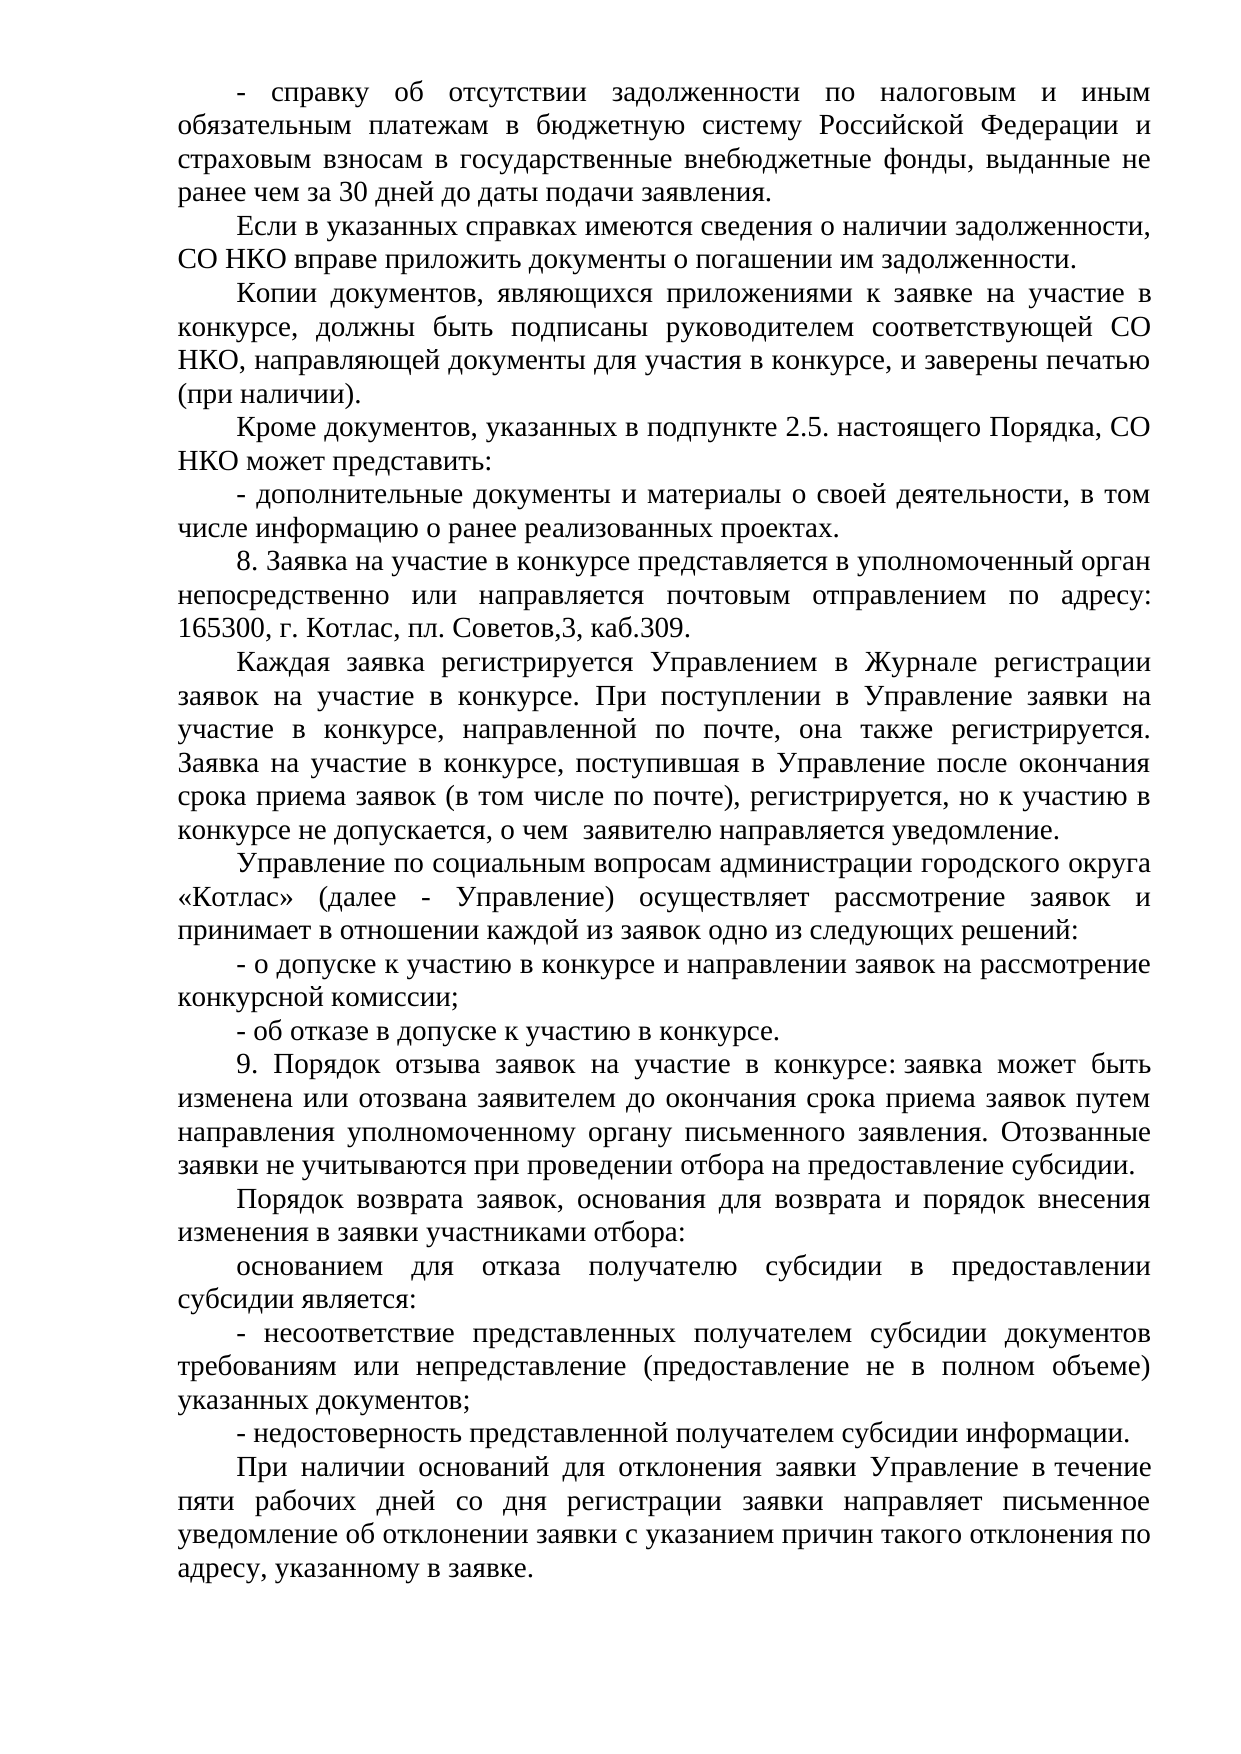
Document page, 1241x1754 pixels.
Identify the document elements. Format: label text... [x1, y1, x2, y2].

text 9. Порядок отзыва заявок на участие в конкурсе: заявка может быть изменена или отозвана заявителем до окончания срока приема заявок путем направления уполномоченному органу письменного заявления. Отозванные заявки не учитываются при проведении отбора на предоставление субсидии. [177, 1047, 1152, 1181]
list - об отказе в допуске к участию в конкурсе. [177, 1013, 1152, 1047]
list Управление по социальным вопросам администрации городского округа «Котлас» (далее - Управление) осуществляет рассмотрение заявок и принимает в отношении каждой из заявок одно из следующих решений: [177, 845, 1152, 946]
list - о допуске к участию в конкурсе и направлении заявок на рассмотрение конкурсной комиссии; [177, 946, 1152, 1013]
list Если в указанных справках имеются сведения о наличии задолженности, СО НКО вправе приложить документы о погашении им задолженности. [177, 208, 1152, 275]
text - недостоверность представленной получателем субсидии информации. [177, 1416, 1152, 1449]
text основанием для отказа получателю субсидии в предоставлении субсидии является: [177, 1248, 1152, 1315]
text Каждая заявка регистрируется Управлением в Журнале регистрации заявок на участие в конкурсе. При поступлении в Управление заявки на участие в конкурсе, направленной по почте, она также регистрируется. Заявка на участие в конкурсе, поступившая в Управление после окончания срока приема заявок (в том числе по почте), регистрируется, но к участию в конкурсе не допускается, о чем заявителю направляется уведомление. [177, 644, 1152, 845]
text Порядок возврата заявок, основания для возврата и порядок внесения изменения в заявки участниками отбора: [177, 1181, 1152, 1248]
list Кроме документов, указанных в подпункте 2.5. настоящего Порядка, СО НКО может представить: [177, 409, 1152, 476]
text 8. Заявка на участие в конкурсе представляется в уполномоченный орган непосредственно или направляется почтовым отправлением по адресу: 165300, г. Котлас, пл. Советов,3, каб.309. [177, 543, 1152, 644]
text - несоответствие представленных получателем субсидии документов требованиям или непредставление (предоставление не в полном объеме) указанных документов; [177, 1315, 1152, 1416]
list - дополнительные документы и материалы о своей деятельности, в том числе информацию о ранее реализованных проектах. [177, 476, 1152, 543]
list Копии документов, являющихся приложениями к заявке на участие в конкурсе, должны быть подписаны руководителем соответствующей СО НКО, направляющей документы для участия в конкурсе, и заверены печатью (при наличии). [177, 275, 1152, 409]
list - справку об отсутствии задолженности по налоговым и иным обязательным платежам в бюджетную систему Российской Федерации и страховым взносам в государственные внебюджетные фонды, выданные не ранее чем за 30 дней до даты подачи заявления. [177, 74, 1152, 208]
text При наличии оснований для отклонения заявки Управление в течение пяти рабочих дней со дня регистрации заявки направляет письменное уведомление об отклонении заявки с указанием причин такого отклонения по адресу, указанному в заявке. [177, 1449, 1152, 1583]
